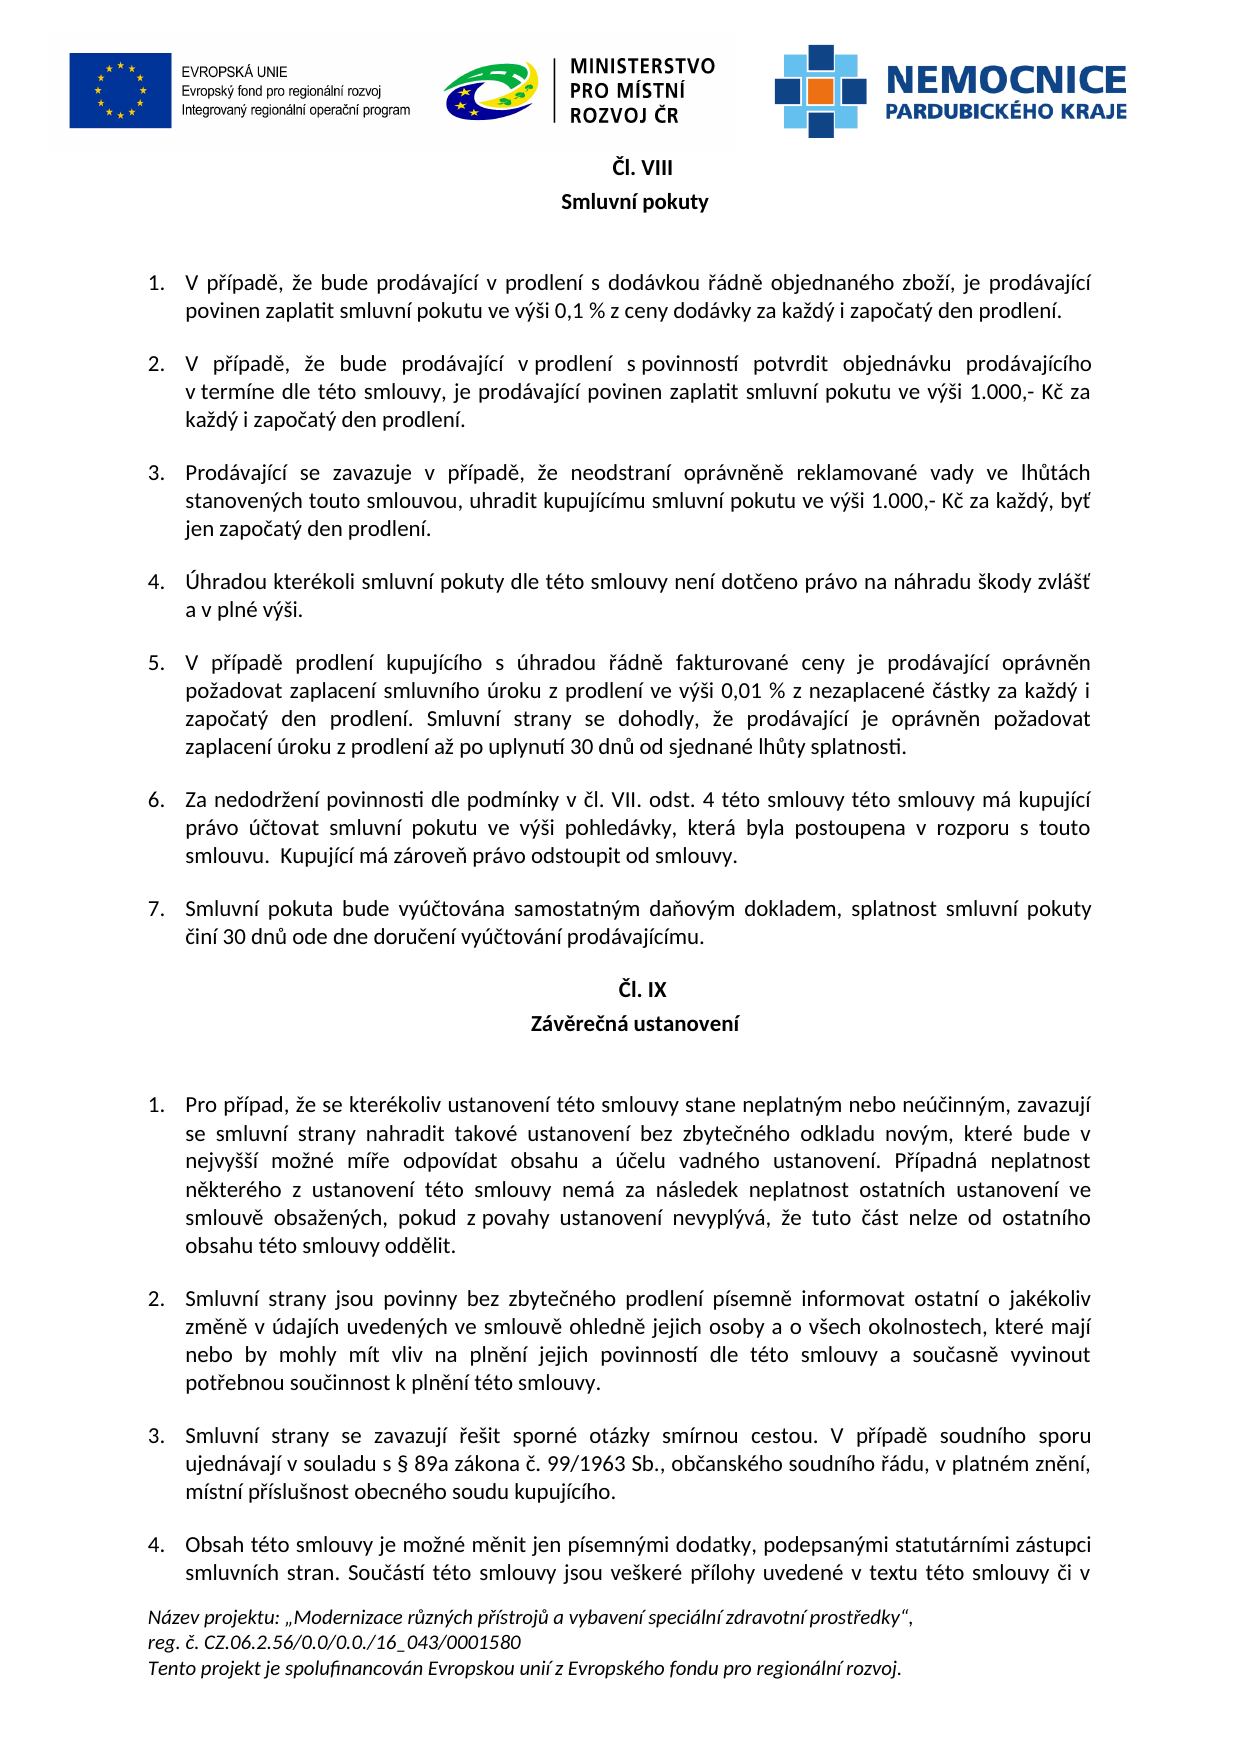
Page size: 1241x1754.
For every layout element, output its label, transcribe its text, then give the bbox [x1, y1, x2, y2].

list V případě prodlení kupujícího s úhradou řádně fakturované ceny je prodávající oprávněn požadovat zaplacení smluvního úroku z prodlení ve výši 0,01 % z nezaplacené částky za každý i započatý den prodlení. Smluvní strany se dohodly, že prodávající je oprávněn požadovat zaplacení úroku z prodlení až po uplynutí 30 dnů od sjednané lhůty splatnosti. [148, 648, 1093, 760]
text Závěrečná ustanovení [177, 1009, 1093, 1038]
list V případě, že bude prodávající v prodlení s povinností potvrdit objednávku prodávajícího v termíne dle této smlouvy, je prodávající povinen zaplatit smluvní pokutu ve výši 1.000,- Kč za každý i započatý den prodlení. [148, 349, 1093, 433]
text Smluvní pokuty [177, 187, 1093, 215]
picture [47, 27, 737, 153]
picture [773, 43, 1127, 139]
list Smluvní strany jsou povinny bez zbytečného prodlení písemně informovat ostatní o jakékoliv změně v údajích uvedených ve smlouvě ohledně jejich osoby a o všech okolnostech, které mají nebo by mohly mít vliv na plnění jejich povinností dle této smlouvy a současně vyvinout potřebnou součinnost k plnění této smlouvy. [148, 1284, 1093, 1396]
list Smluvní strany se zavazují řešit sporné otázky smírnou cestou. V případě soudního sporu ujednávají v souladu s § 89a zákona č. 99/1963 Sb., občanského soudního řádu, v platném znění, místní příslušnost obecného soudu kupujícího. [148, 1421, 1093, 1505]
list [148, 1530, 1093, 1586]
list Smluvní pokuta bude vyúčtována samostatným daňovým dokladem, splatnost smluvní pokuty činí 30 dnů ode dne doručení vyúčtování prodávajícímu. [148, 894, 1093, 950]
list Pro případ, že se kterékoliv ustanovení této smlouvy stane neplatným nebo neúčinným, zavazují se smluvní strany nahradit takové ustanovení bez zbytečného odkladu novým, které bude v nejvyšší možné míře odpovídat obsahu a účelu vadného ustanovení. Případná neplatnost některého z ustanovení této smlouvy nemá za následek neplatnost ostatních ustanovení ve smlouvě obsažených, pokud z povahy ustanovení nevyplývá, že tuto část nelze od ostatního obsahu této smlouvy oddělit. [148, 1091, 1093, 1259]
subtitle Čl. VIII [193, 148, 1093, 181]
list V případě, že bude prodávající v prodlení s dodávkou řádně objednaného zboží, je prodávající povinen zaplatit smluvní pokutu ve výši 0,1 % z ceny dodávky za každý i započatý den prodlení. [148, 268, 1093, 324]
list Prodávající se zavazuje v případě, že neodstraní oprávněně reklamované vady ve lhůtách stanovených touto smlouvou, uhradit kupujícímu smluvní pokutu ve výši 1.000,- Kč za každý, byť jen započatý den prodlení. [148, 458, 1093, 542]
subtitle Čl. IX [193, 975, 1093, 1003]
list Za nedodržení povinnosti dle podmínky v čl. VII. odst. 4 této smlouvy této smlouvy má kupující právo účtovat smluvní pokutu ve výši pohledávky, která byla postoupena v rozporu s touto smlouvu. Kupující má zároveň právo odstoupit od smlouvy. [148, 785, 1093, 869]
list Úhradou kterékoli smluvní pokuty dle této smlouvy není dotčeno právo na náhradu škody zvlášť a v plné výši. [148, 567, 1093, 623]
